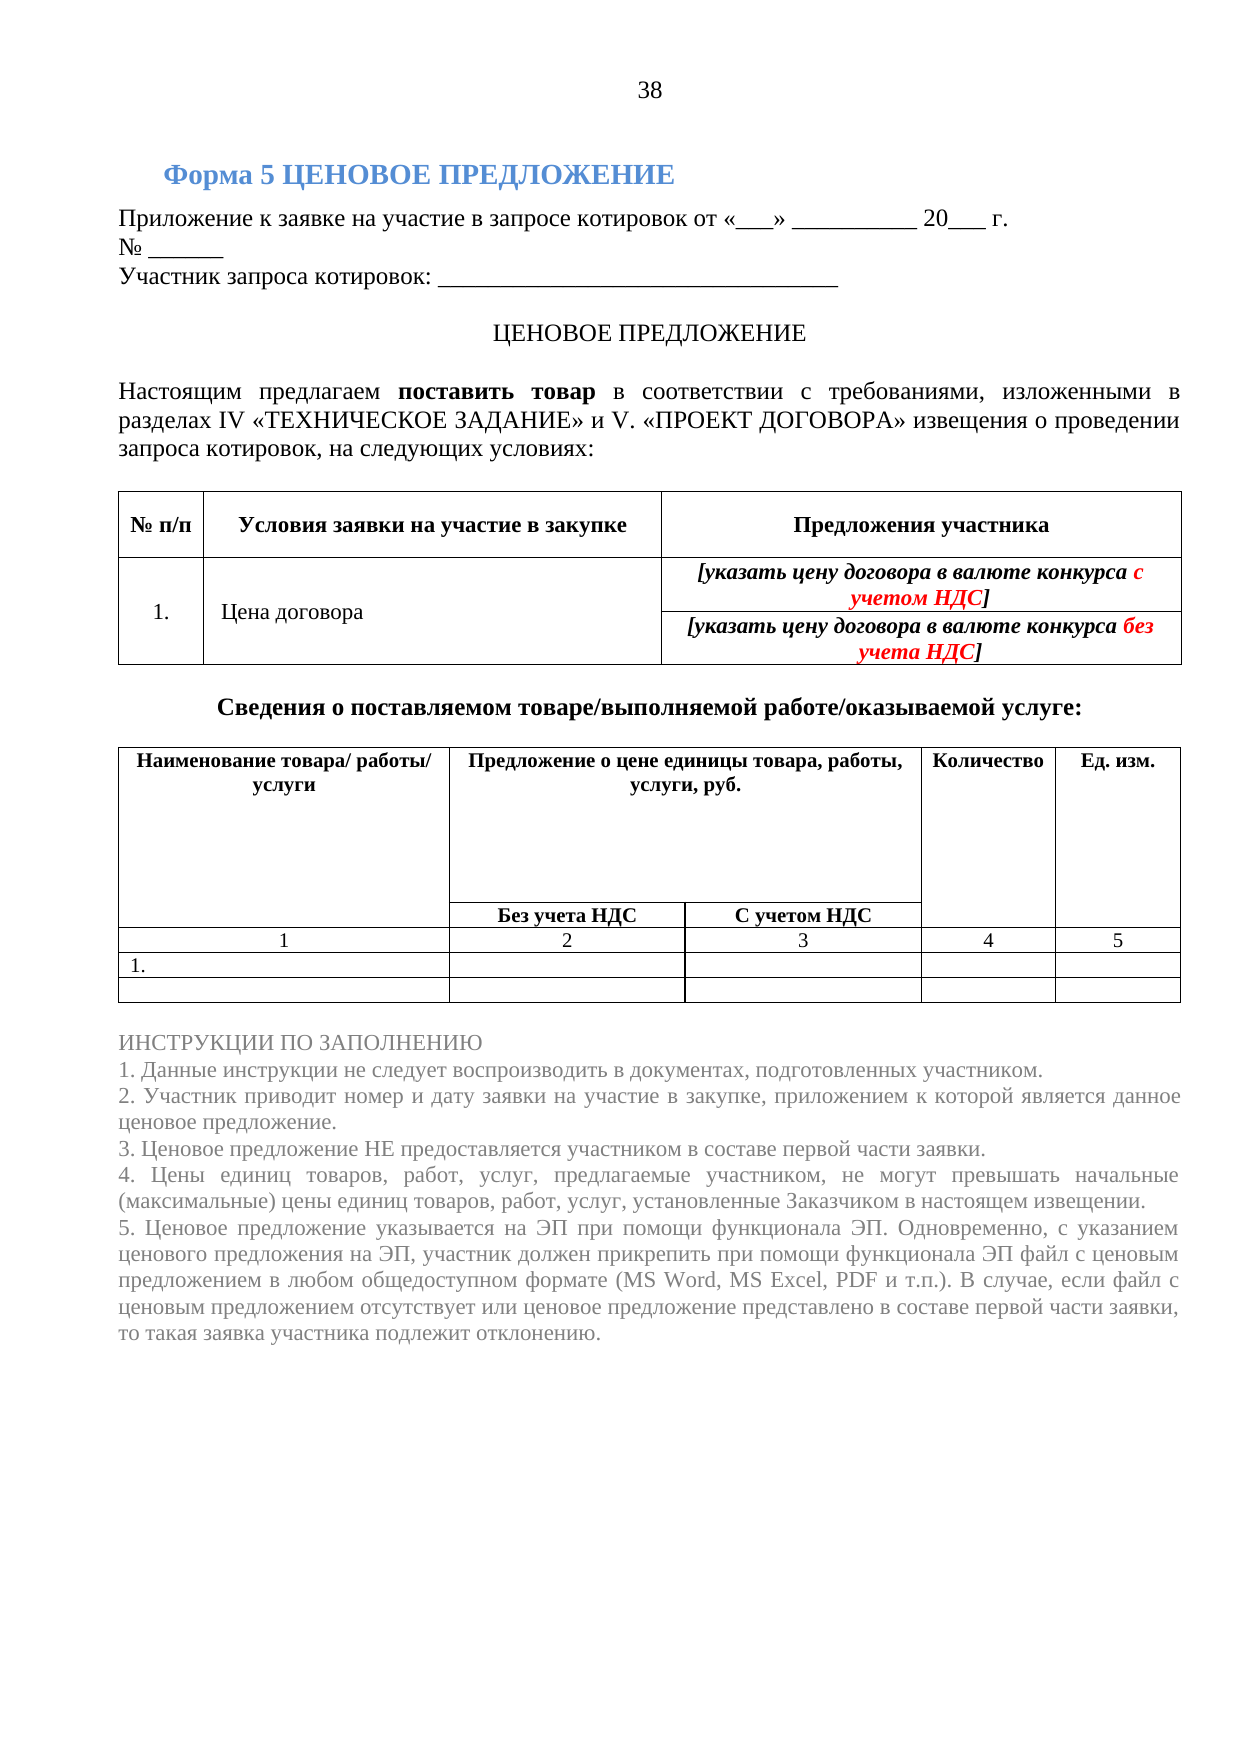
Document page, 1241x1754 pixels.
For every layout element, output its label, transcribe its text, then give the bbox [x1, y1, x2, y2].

table_cell [1056, 953, 1180, 977]
text Приложение к заявке на участие в запросе котировок от «___» __________ 20___ г. [118, 203, 1181, 232]
table_cell 5 [1056, 928, 1180, 952]
text Участник запроса котировок: ________________________________ [118, 261, 1181, 290]
table_header Предложение о цене единицы товара, работы, услуги, руб. [450, 748, 921, 902]
table_cell 1. [119, 953, 449, 977]
table_cell 1. [119, 558, 203, 664]
text 2. Участник приводит номер и дату заявки на участие в закупке, приложением к которой является данное ценовое предложение. [118, 1082, 1181, 1135]
table_cell [450, 953, 684, 977]
subtitle Форма 5 ЦЕНОВОЕ ПРЕДЛОЖЕНИЕ [163, 157, 1181, 191]
table_header Условия заявки на участие в закупке [204, 492, 661, 557]
table_cell 4 [922, 928, 1055, 952]
table_cell [119, 978, 449, 1002]
text 3. Ценовое предложение НЕ предоставляется участником в составе первой части заявки. [118, 1135, 1181, 1161]
table_header № п/п [119, 492, 203, 557]
text Сведения о поставляемом товаре/выполняемой работе/оказываемой услуге: [118, 692, 1181, 721]
table_cell [указать цену договора в валюте конкурса с учетом НДС] [662, 558, 1181, 611]
table_cell Цена договора [204, 558, 661, 664]
text ИНСТРУКЦИИ ПО ЗАПОЛНЕНИЮ [118, 1029, 1181, 1056]
table_cell [1056, 978, 1180, 1002]
table_cell [922, 953, 1055, 977]
text 5. Ценовое предложение указывается на ЭП при помощи функционала ЭП. Одновременно, с указанием ценового предложения на ЭП, участник должен прикрепить при помощи функционала ЭП файл с ценовым предложением в любом общедоступном формате (MS Word, MS Excel, PDF и т.п.). В случае, если файл с ценовым предложением отсутствует или ценовое предложение представлено в составе первой части заявки, то такая заявка участника подлежит отклонению. [118, 1214, 1181, 1346]
text ЦЕНОВОЕ ПРЕДЛОЖЕНИЕ [118, 318, 1181, 347]
table_cell Без учета НДС [450, 903, 684, 927]
table_cell 1 [119, 928, 449, 952]
text Настоящим предлагаем поставить товар в соответствии с требованиями, изложенными в разделах IV «ТЕХНИЧЕСКОЕ ЗАДАНИЕ» и V. «ПРОЕКТ ДОГОВОРА» извещения о проведении запроса котировок, на следующих условиях: [118, 376, 1181, 462]
table_cell [922, 978, 1055, 1002]
table_cell 3 [686, 928, 921, 952]
table_cell [450, 978, 684, 1002]
text 1. Данные инструкции не следует воспроизводить в документах, подготовленных участником. [118, 1056, 1181, 1082]
table_cell [686, 953, 921, 977]
table_header Количество [922, 748, 1055, 927]
table_cell [указать цену договора в валюте конкурса без учета НДС] [662, 612, 1181, 664]
table_header Наименование товара/ работы/ услуги [119, 748, 449, 927]
text 4. Цены единиц товаров, работ, услуг, предлагаемые участником, не могут превышать начальные (максимальные) цены единиц товаров, работ, услуг, установленные Заказчиком в настоящем извещении. [118, 1161, 1181, 1214]
table_header Предложения участника [662, 492, 1181, 557]
table_cell [686, 978, 921, 1002]
table_cell 2 [450, 928, 684, 952]
table_header Ед. изм. [1056, 748, 1180, 927]
text № ______ [118, 232, 1181, 261]
table_cell С учетом НДС [686, 903, 921, 927]
